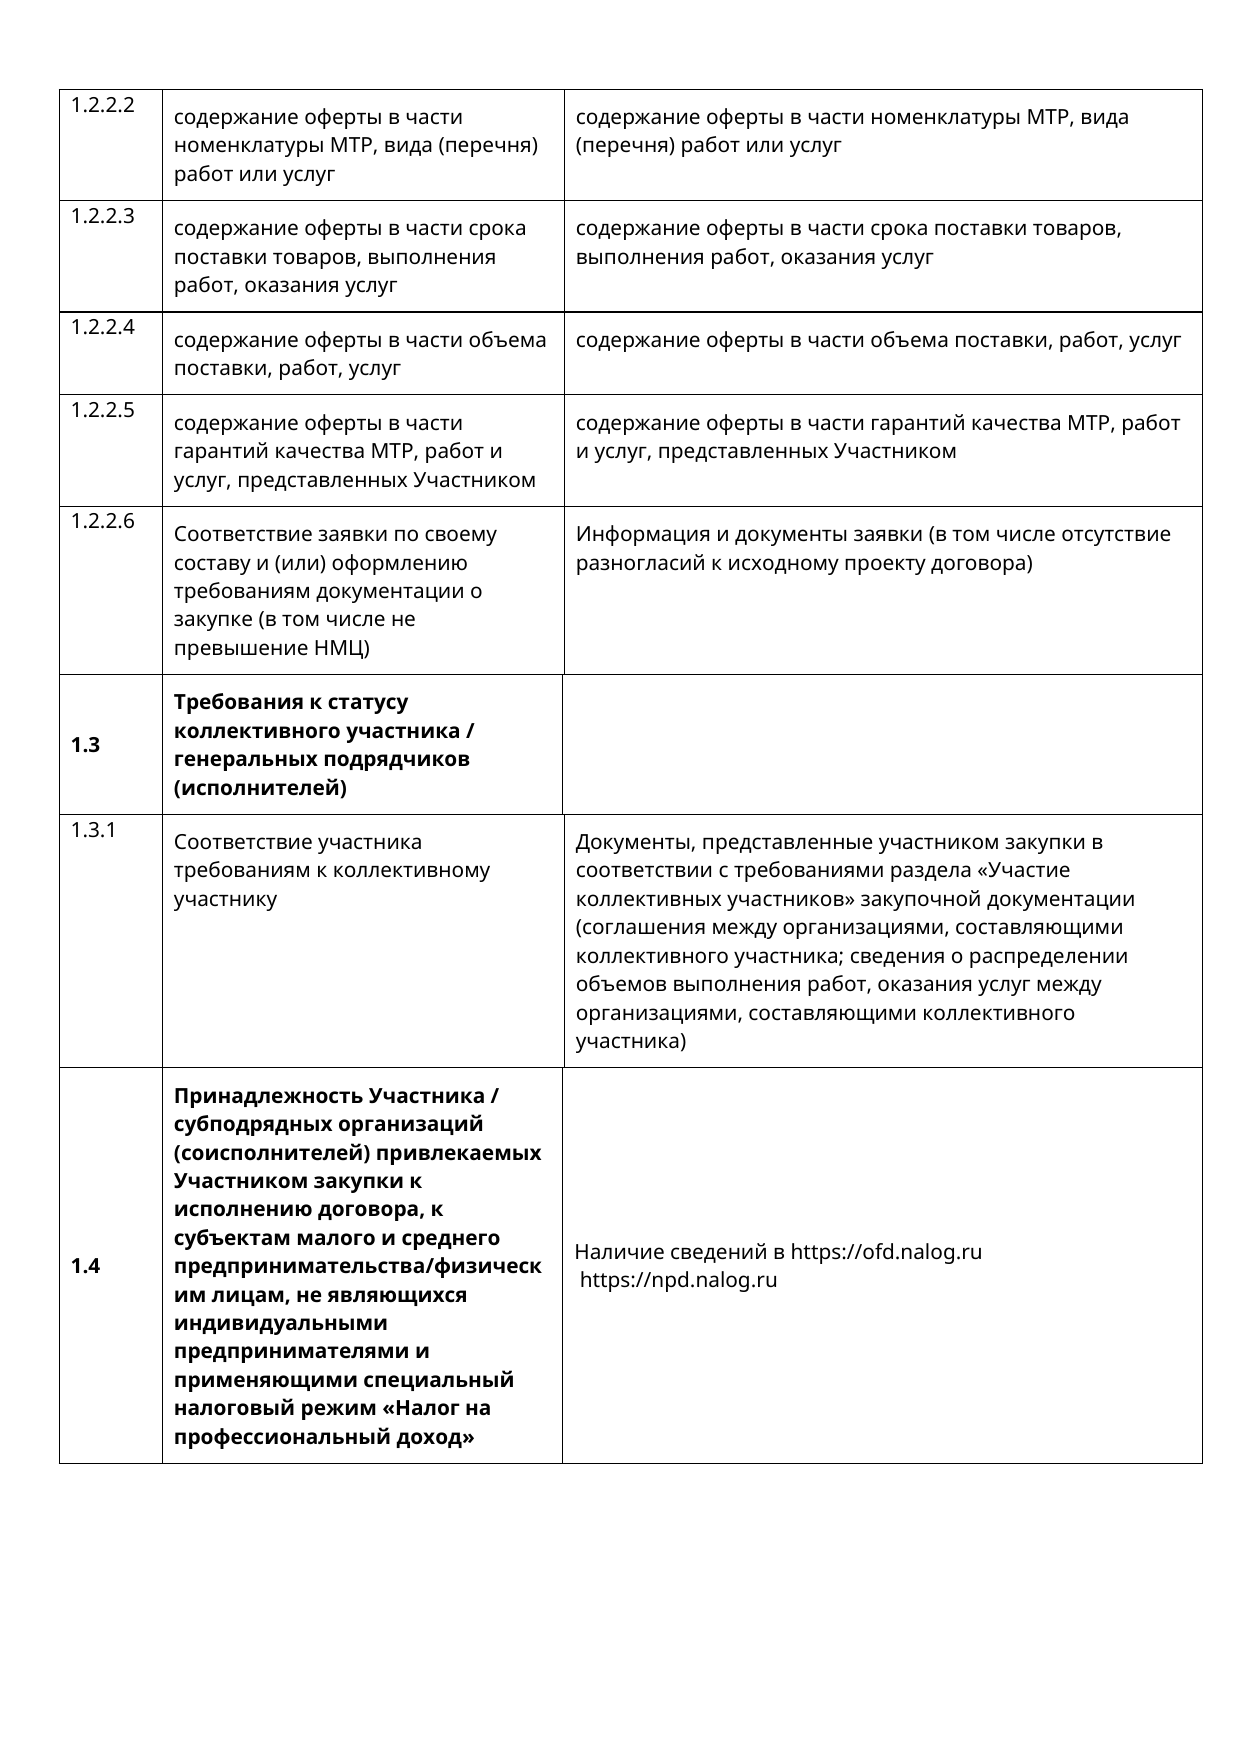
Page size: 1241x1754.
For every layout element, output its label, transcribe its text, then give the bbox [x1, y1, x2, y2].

table_cell [563, 675, 1202, 814]
table_cell 1.3 [60, 675, 162, 814]
table_cell 1.4 [60, 1068, 162, 1463]
table_cell Соответствие участника требованиям к коллективному участнику [163, 815, 564, 1067]
table_cell 1.2.2.2 [60, 90, 162, 200]
table_cell содержание оферты в части номенклатуры МТР, вида (перечня) работ или услуг [565, 90, 1202, 200]
table_cell 1.2.2.3 [60, 201, 162, 311]
table_cell содержание оферты в части гарантий качества МТР, работ и услуг, представленных Участником [163, 395, 564, 506]
table_cell содержание оферты в части срока поставки товаров, выполнения работ, оказания услуг [163, 201, 564, 311]
table_cell Соответствие заявки по своему составу и (или) оформлению требованиям документации о закупке (в том числе не превышение НМЦ) [163, 507, 564, 674]
table_cell 1.3.1 [60, 815, 162, 1067]
table_cell Наличие сведений в https://ofd.nalog.ru https://npd.nalog.ru [563, 1068, 1202, 1463]
table_cell содержание оферты в части срока поставки товаров, выполнения работ, оказания услуг [565, 201, 1202, 311]
table_cell Документы, представленные участником закупки в соответствии с требованиями раздела «Участие коллективных участников» закупочной документации (соглашения между организациями, составляющими коллективного участника; сведения о распределении объемов выполнения работ, оказания услуг между организациями, составляющими коллективного участника) [565, 815, 1202, 1067]
table_cell содержание оферты в части объема поставки, работ, услуг [163, 313, 564, 394]
table_cell содержание оферты в части гарантий качества МТР, работ и услуг, представленных Участником [565, 395, 1202, 506]
table_cell Принадлежность Участника / субподрядных организаций (соисполнителей) привлекаемых Участником закупки к исполнению договора, к субъектам малого и среднего предпринимательства/физическим лицам, не являющихся индивидуальными предпринимателями и применяющими специальный налоговый режим «Налог на профессиональный доход» [163, 1068, 562, 1463]
table_cell 1.2.2.5 [60, 395, 162, 506]
table_cell Информация и документы заявки (в том числе отсутствие разногласий к исходному проекту договора) [565, 507, 1202, 674]
table_cell 1.2.2.6 [60, 507, 162, 674]
table_cell Требования к статусу коллективного участника / генеральных подрядчиков (исполнителей) [163, 675, 562, 814]
table_cell содержание оферты в части объема поставки, работ, услуг [565, 313, 1202, 394]
table_cell 1.2.2.4 [60, 313, 162, 394]
table_cell содержание оферты в части номенклатуры МТР, вида (перечня) работ или услуг [163, 90, 564, 200]
